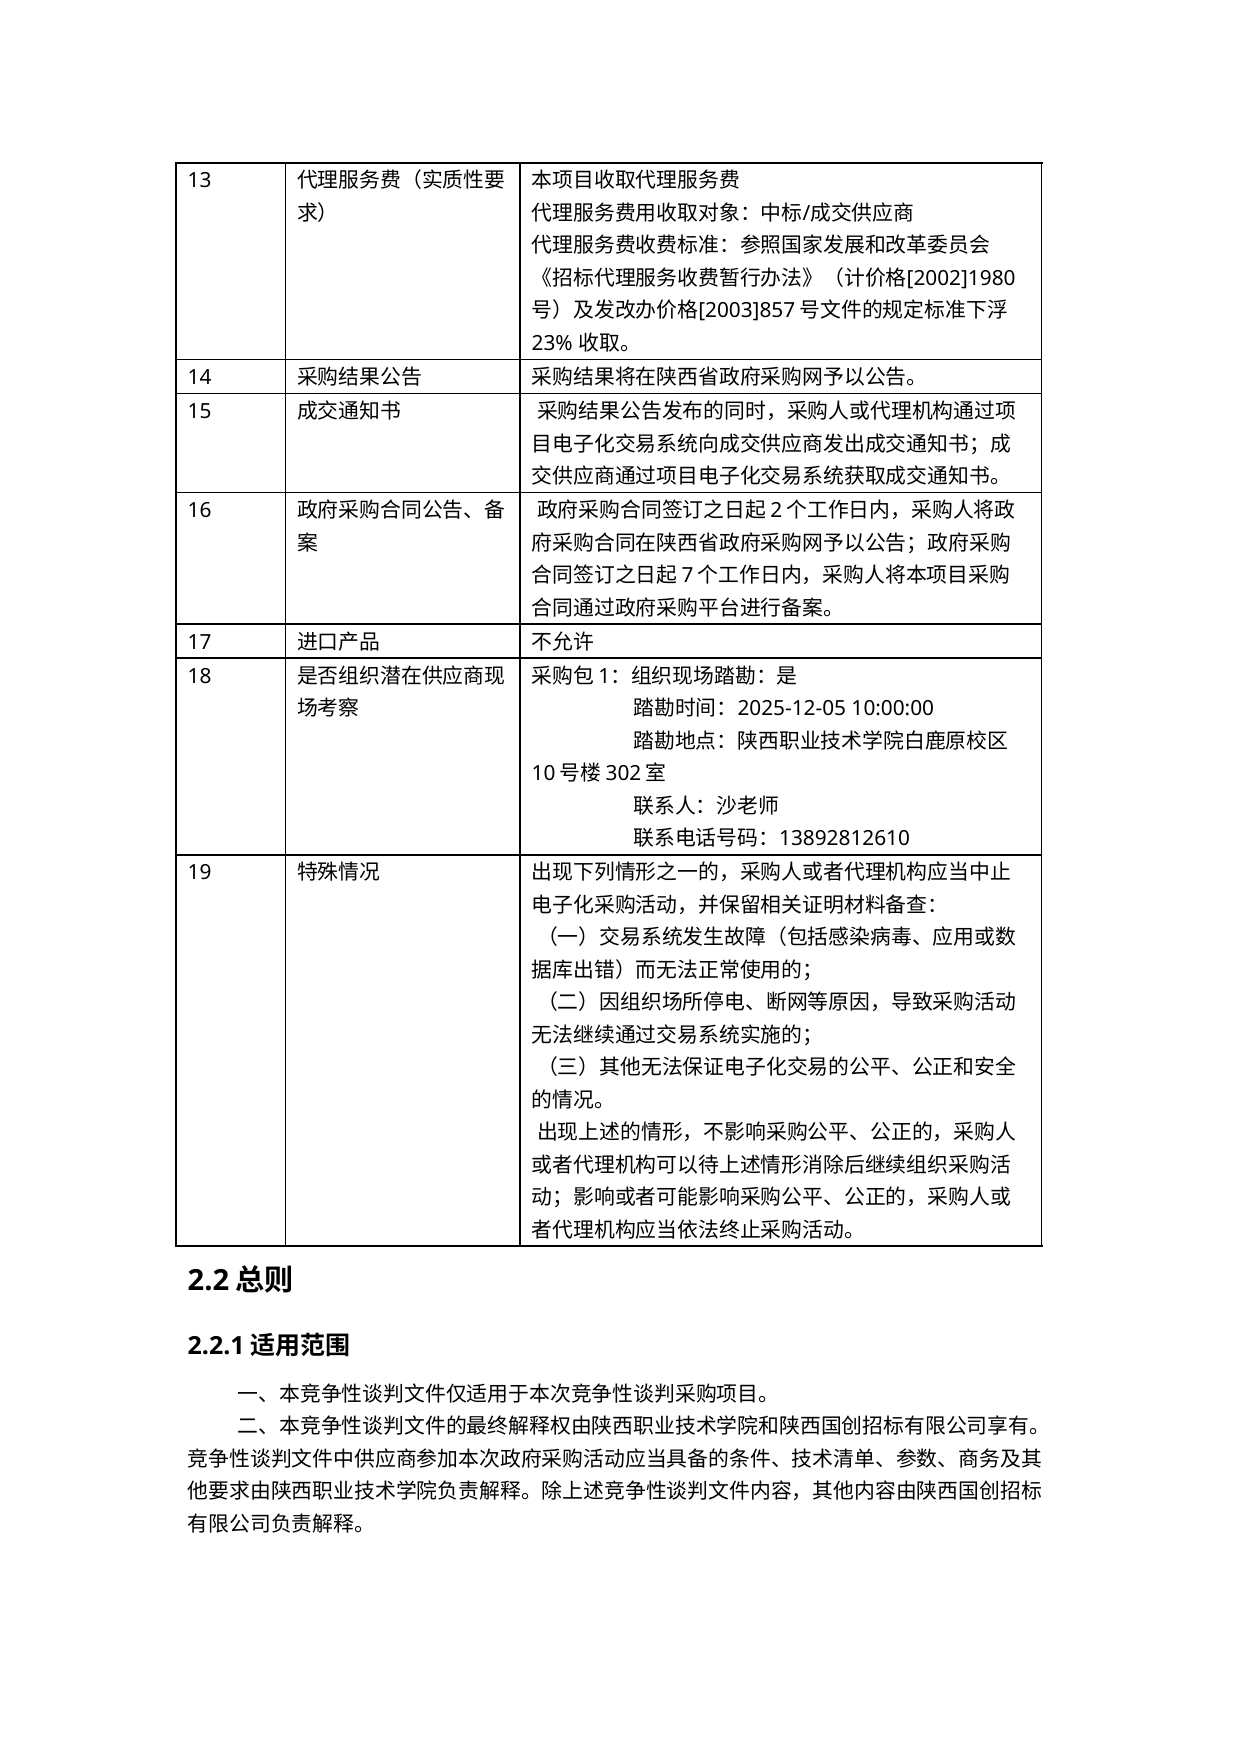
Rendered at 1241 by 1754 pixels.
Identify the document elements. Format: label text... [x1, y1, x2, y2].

table_cell 19 [177, 856, 285, 1245]
text 一、本竞争性谈判文件仅适用于本次竞争性谈判采购项目。 [187, 1377, 1053, 1409]
table_cell 是否组织潜在供应商现场考察 [286, 659, 519, 854]
table_cell 17 [177, 625, 285, 657]
table_cell 不允许 [521, 625, 1041, 657]
table_cell 13 [177, 164, 285, 358]
table_cell 出现下列情形之一的，采购人或者代理机构应当中止电子化采购活动，并保留相关证明材料备查： （一）交易系统发生故障（包括感染病毒、应用或数据库出错）而无法正常使用的； （二）因组织场所停电、断网等原因，导致采购活动无法继续通过交易系统实施的； （三）其他无法保证电子化交易的公平、公正和安全的情况。 出现上述的情形，不影响采购公平、公正的，采购人或者代理机构可以待上述情形消除后继续组织采购活动；影响或者可能影响采购公平、公正的，采购人或者代理机构应当依法终止采购活动。 [521, 856, 1041, 1245]
text 二、本竞争性谈判文件的最终解释权由陕西职业技术学院和陕西国创招标有限公司享有。竞争性谈判文件中供应商参加本次政府采购活动应当具备的条件、技术清单、参数、商务及其他要求由陕西职业技术学院负责解释。除上述竞争性谈判文件内容，其他内容由陕西国创招标有限公司负责解释。 [187, 1409, 1053, 1539]
table_cell 采购包1：组织现场踏勘：是 踏勘时间：2025-12-05 10:00:00 踏勘地点：陕西职业技术学院白鹿原校区10号楼302室 联系人：沙老师 联系电话号码：13892812610 [521, 659, 1041, 854]
text 2.2总则 [187, 1247, 1053, 1312]
table_cell 政府采购合同公告、备案 [286, 493, 519, 623]
table_cell 成交通知书 [286, 394, 519, 492]
table_cell 采购结果公告 [286, 360, 519, 393]
table_cell 代理服务费（实质性要求） [286, 164, 519, 358]
table_cell 进口产品 [286, 625, 519, 657]
table_cell 采购结果公告发布的同时，采购人或代理机构通过项目电子化交易系统向成交供应商发出成交通知书；成交供应商通过项目电子化交易系统获取成交通知书。 [521, 394, 1041, 492]
text 2.2.1适用范围 [187, 1312, 1053, 1377]
table_cell 特殊情况 [286, 856, 519, 1245]
table_cell 政府采购合同签订之日起2个工作日内，采购人将政府采购合同在陕西省政府采购网予以公告；政府采购合同签订之日起7个工作日内，采购人将本项目采购合同通过政府采购平台进行备案。 [521, 493, 1041, 623]
table_cell 18 [177, 659, 285, 854]
table_cell 14 [177, 360, 285, 393]
table_cell 15 [177, 394, 285, 492]
table_cell 16 [177, 493, 285, 623]
table_cell 采购结果将在陕西省政府采购网予以公告。 [521, 360, 1041, 393]
table_cell 本项目收取代理服务费 代理服务费用收取对象：中标/成交供应商 代理服务费收费标准：参照国家发展和改革委员会《招标代理服务收费暂行办法》（计价格[2002]1980号）及发改办价格[2003]857号文件的规定标准下浮 23% 收取。 [521, 164, 1041, 358]
